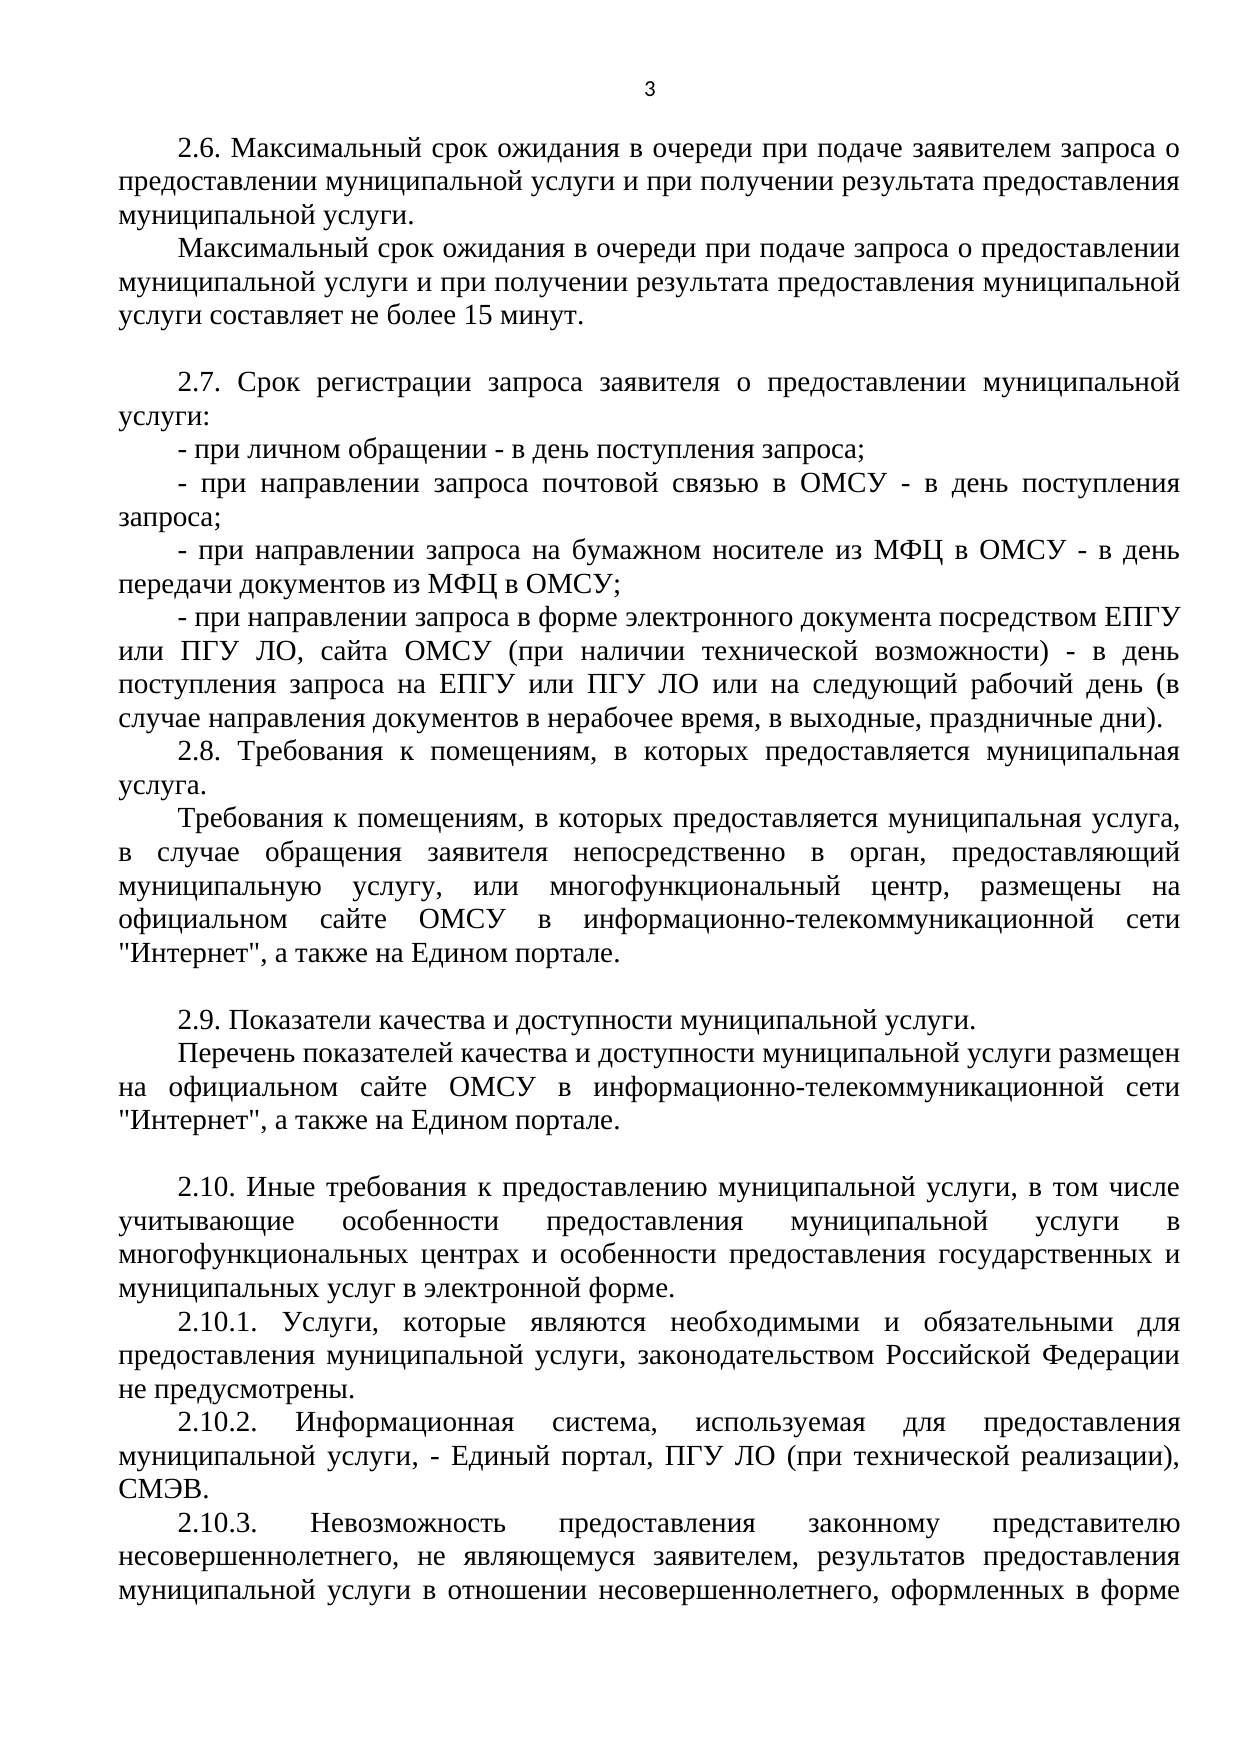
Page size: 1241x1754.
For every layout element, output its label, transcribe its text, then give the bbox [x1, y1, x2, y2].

text - при направлении запроса на бумажном носителе из МФЦ в ОМСУ - в день передачи документов из МФЦ в ОМСУ; [118, 532, 1181, 599]
text - при личном обращении - в день поступления запроса; [118, 432, 1181, 465]
text Перечень показателей качества и доступности муниципальной услуги размещен на официальном сайте ОМСУ в информационно-телекоммуникационной сети "Интернет", а также на Едином портале. [118, 1035, 1181, 1136]
text 2.10.2. Информационная система, используемая для предоставления муниципальной услуги, - Единый портал, ПГУ ЛО (при технической реализации), СМЭВ. [118, 1404, 1181, 1505]
text 2.6. Максимальный срок ожидания в очереди при подаче заявителем запроса о предоставлении муниципальной услуги и при получении результата предоставления муниципальной услуги. [118, 130, 1181, 230]
text 2.9. Показатели качества и доступности муниципальной услуги. [118, 1002, 1181, 1035]
text 2.10.1. Услуги, которые являются необходимыми и обязательными для предоставления муниципальной услуги, законодательством Российской Федерации не предусмотрены. [118, 1304, 1181, 1404]
text 2.8. Требования к помещениям, в которых предоставляется муниципальная услуга. [118, 733, 1181, 801]
text 2.10. Иные требования к предоставлению муниципальной услуги, в том числе учитывающие особенности предоставления муниципальной услуги в многофункциональных центрах и особенности предоставления государственных и муниципальных услуг в электронной форме. [118, 1169, 1181, 1304]
text - при направлении запроса в форме электронного документа посредством ЕПГУ или ПГУ ЛО, сайта ОМСУ (при наличии технической возможности) - в день поступления запроса на ЕПГУ или ПГУ ЛО или на следующий рабочий день (в случае направления документов в нерабочее время, в выходные, праздничные дни). [118, 599, 1181, 733]
text - при направлении запроса почтовой связью в ОМСУ - в день поступления запроса; [118, 465, 1181, 532]
text Требования к помещениям, в которых предоставляется муниципальная услуга, в случае обращения заявителя непосредственно в орган, предоставляющий муниципальную услугу, или многофункциональный центр, размещены на официальном сайте ОМСУ в информационно-телекоммуникационной сети "Интернет", а также на Едином портале. [118, 801, 1181, 968]
text 2.7. Срок регистрации запроса заявителя о предоставлении муниципальной услуги: [118, 364, 1181, 432]
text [118, 1505, 1181, 1606]
text Максимальный срок ожидания в очереди при подаче запроса о предоставлении муниципальной услуги и при получении результата предоставления муниципальной услуги составляет не более 15 минут. [118, 230, 1181, 331]
